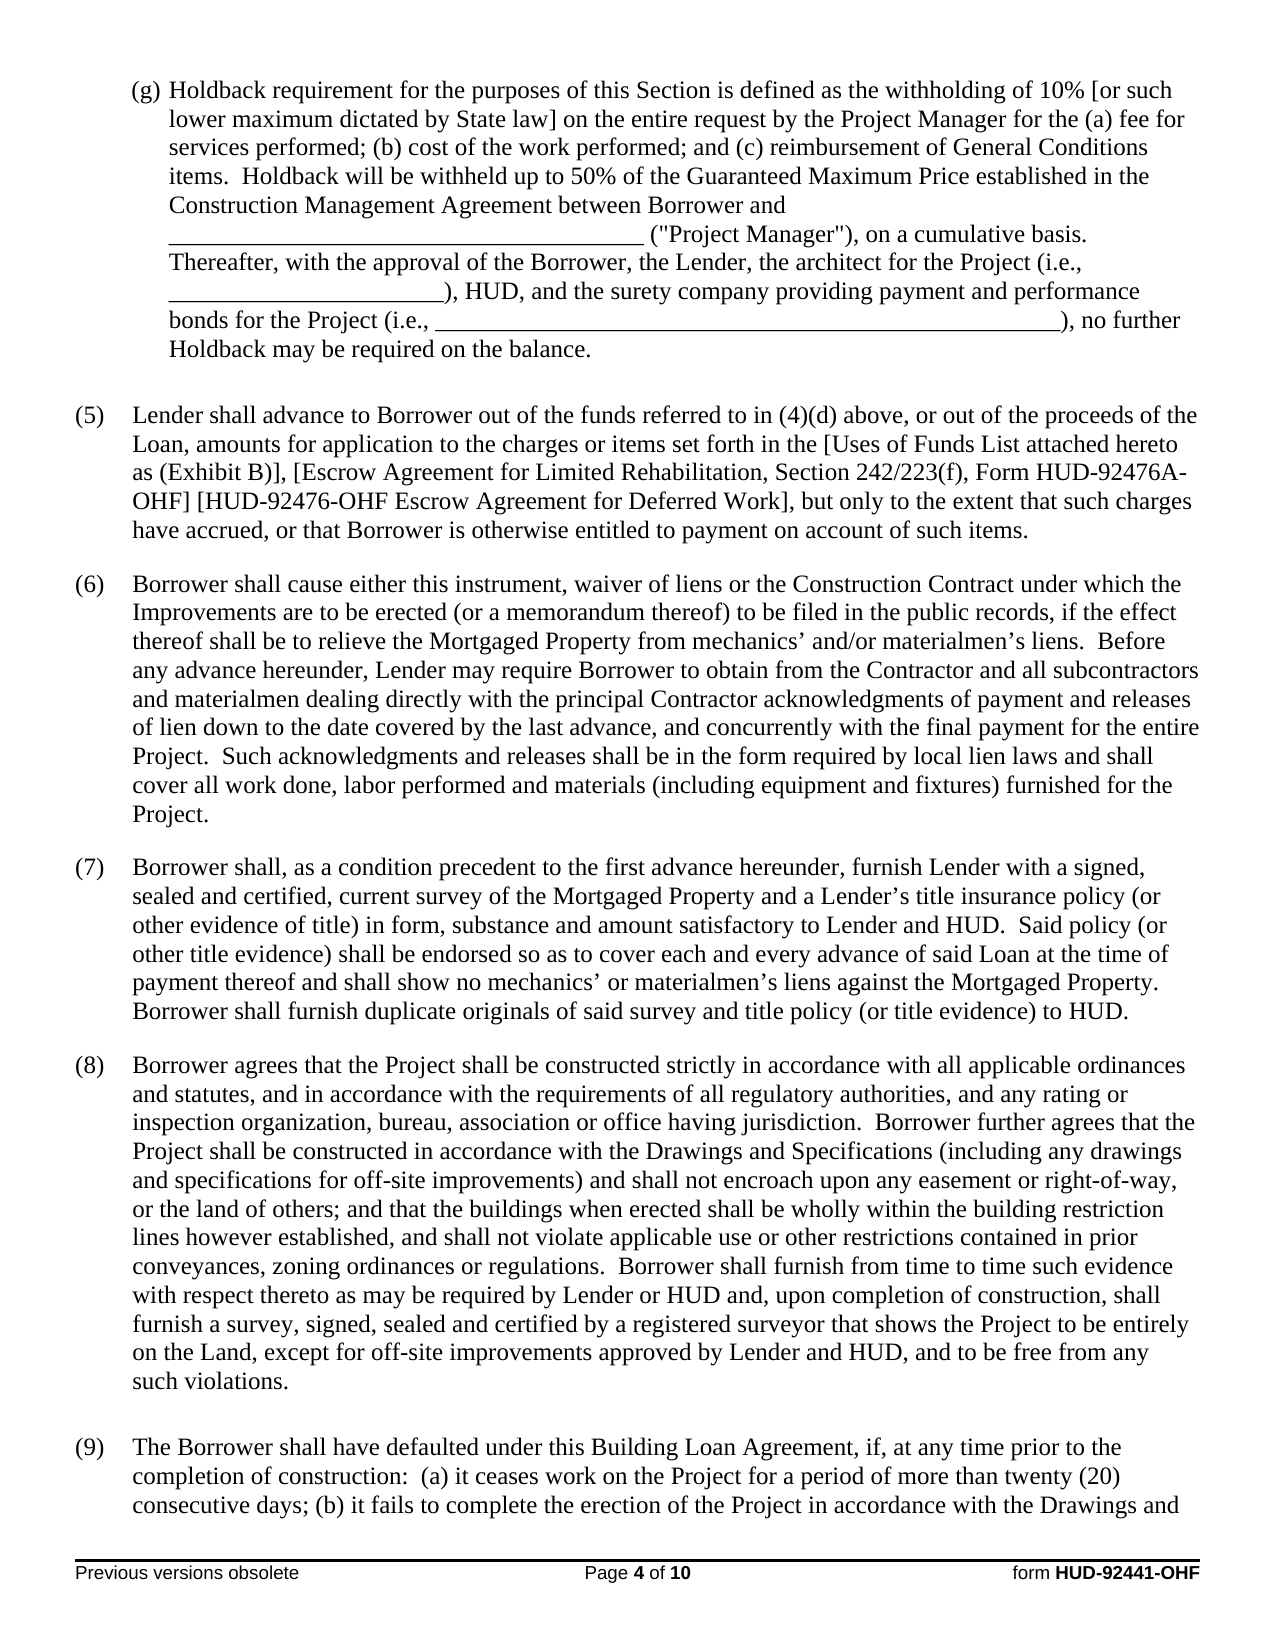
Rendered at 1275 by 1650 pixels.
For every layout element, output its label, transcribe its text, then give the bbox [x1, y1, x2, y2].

list Borrower shall, as a condition precedent to the first advance hereunder, furnish Lender with a signed, sealed and certified, current survey of the Mortgaged Property and a Lender’s title insurance policy (or other evidence of title) in form, substance and amount satisfactory to Lender and HUD. Said policy (or other title evidence) shall be endorsed so as to cover each and every advance of said Loan at the time of payment thereof and shall show no mechanics’ or materialmen’s liens against the Mortgaged Property. Borrower shall furnish duplicate originals of said survey and title policy (or title evidence) to HUD. [75, 852, 1200, 1025]
list Borrower shall cause either this instrument, waiver of liens or the Construction Contract under which the Improvements are to be erected (or a memorandum thereof) to be filed in the public records, if the effect thereof shall be to relieve the Mortgaged Property from mechanics’ and/or materialmen’s liens. Before any advance hereunder, Lender may require Borrower to obtain from the Contractor and all subcontractors and materialmen dealing directly with the principal Contractor acknowledgments of payment and releases of lien down to the date covered by the last advance, and concurrently with the final payment for the entire Project. Such acknowledgments and releases shall be in the form required by local lien laws and shall cover all work done, labor performed and materials (including equipment and fixtures) furnished for the Project. [75, 569, 1200, 827]
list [75, 1432, 1200, 1519]
list Borrower agrees that the Project shall be constructed strictly in accordance with all applicable ordinances and statutes, and in accordance with the requirements of all regulatory authorities, and any rating or inspection organization, bureau, association or office having jurisdiction. Borrower further agrees that the Project shall be constructed in accordance with the Drawings and Specifications (including any drawings and specifications for off-site improvements) and shall not encroach upon any easement or right-of-way, or the land of others; and that the buildings when erected shall be wholly within the building restriction lines however established, and shall not violate applicable use or other restrictions contained in prior conveyances, zoning ordinances or regulations. Borrower shall furnish from time to time such evidence with respect thereto as may be required by Lender or HUD and, upon completion of construction, shall furnish a survey, signed, sealed and certified by a registered surveyor that shows the Project to be entirely on the Land, except for off-site improvements approved by Lender and HUD, and to be free from any such violations. [75, 1050, 1200, 1395]
list Lender shall advance to Borrower out of the funds referred to in (4)(d) above, or out of the proceeds of the Loan, amounts for application to the charges or items set forth in the [Uses of Funds List attached hereto as (Exhibit B)], [Escrow Agreement for Limited Rehabilitation, Section 242/223(f), Form HUD-92476A-OHF] [HUD-92476-OHF Escrow Agreement for Deferred Work], but only to the extent that such charges have accrued, or that Borrower is otherwise entitled to payment on account of such items. [75, 400, 1200, 544]
text (g) Holdback requirement for the purposes of this Section is defined as the withholding of 10% [or such lower maximum dictated by State law] on the entire request by the Project Manager for the (a) fee for services performed; (b) cost of the work performed; and (c) reimbursement of General Conditions items. Holdback will be withheld up to 50% of the Guaranteed Maximum Price established in the Construction Management Agreement between Borrower and ______________________________________ ("Project Manager"), on a cumulative basis. Thereafter, with the approval of the Borrower, the Lender, the architect for the Project (i.e., ______________________), HUD, and the surety company providing payment and performance bonds for the Project (i.e., __________________________________________________), no further Holdback may be required on the balance. [131, 75, 1200, 362]
